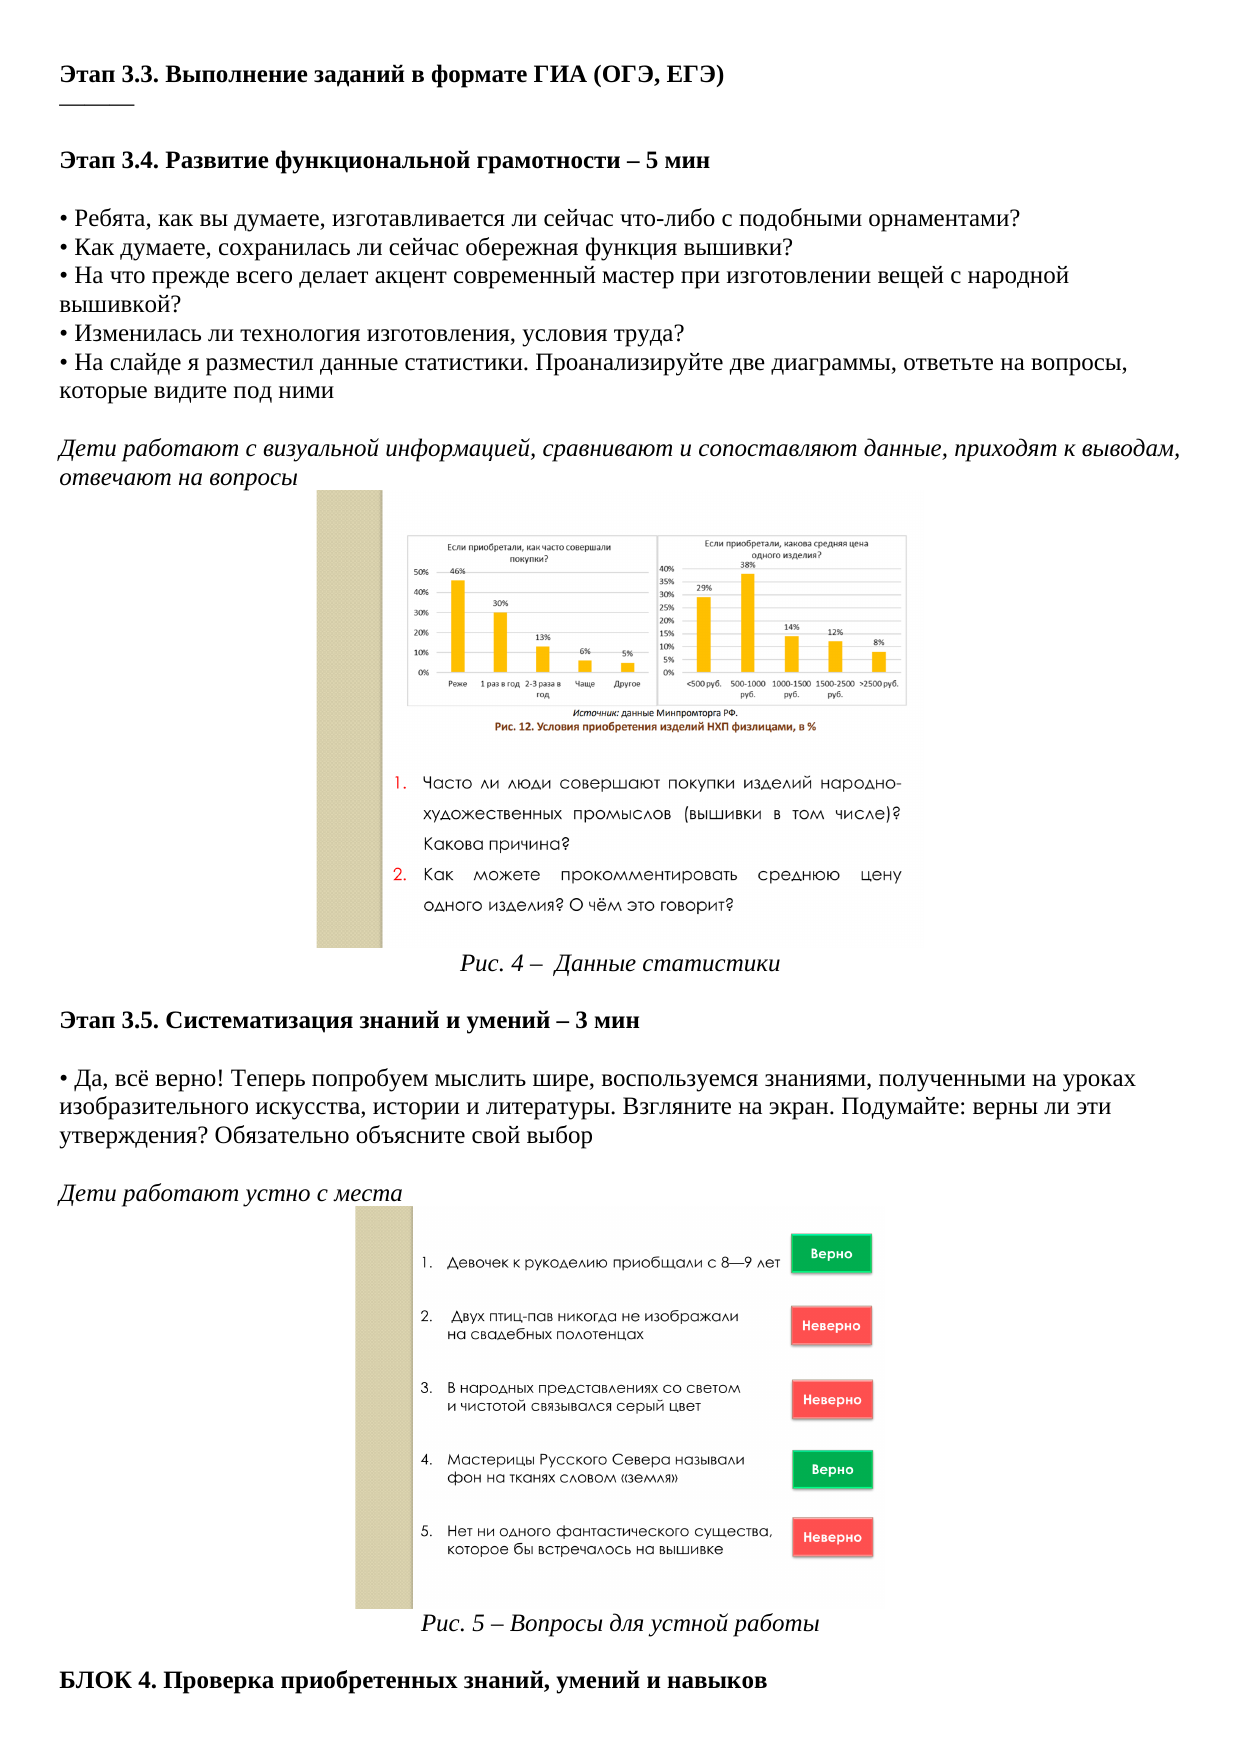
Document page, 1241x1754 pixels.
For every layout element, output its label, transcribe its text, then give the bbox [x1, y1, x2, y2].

text • Да, всё верно! Теперь попробуем мыслить шире, воспользуемся знаниями, полученными на уроках изобразительного искусства, истории и литературы. Взгляните на экран. Подумайте: верны ли эти утверждения? Обязательно объясните свой выбор [59, 1063, 1181, 1149]
text • Изменилась ли технология изготовления, условия труда? [59, 318, 1181, 347]
text Дети работают устно с места [59, 1178, 1181, 1206]
text Рис. 5 – Вопросы для устной работы [59, 1608, 1181, 1637]
text • Ребята, как вы думаете, изготавливается ли сейчас что-либо с подобными орнаментами? [59, 203, 1181, 232]
text ——— [59, 88, 1181, 117]
picture [355, 1206, 885, 1609]
text Этап 3.5. Систематизация знаний и умений – 3 мин [59, 1005, 1181, 1034]
text БЛОК 4. Проверка приобретенных знаний, умений и навыков [59, 1666, 1181, 1694]
text Этап 3.3. Выполнение заданий в формате ГИА (ОГЭ, ЕГЭ) [59, 59, 1181, 88]
text • На что прежде всего делает акцент современный мастер при изготовлении вещей с народной вышивкой? [59, 260, 1181, 318]
picture [316, 490, 924, 948]
text Этап 3.4. Развитие функциональной грамотности – 5 мин [59, 145, 1181, 174]
text • Как думаете, сохранилась ли сейчас обережная функция вышивки? [59, 232, 1181, 260]
text Дети работают с визуальной информацией, сравнивают и сопоставляют данные, приходят к выводам, отвечают на вопросы [59, 433, 1181, 490]
text Рис. 4 – Данные статистики [59, 948, 1181, 976]
text • На слайде я разместил данные статистики. Проанализируйте две диаграммы, ответьте на вопросы, которые видите под ними [59, 347, 1181, 404]
